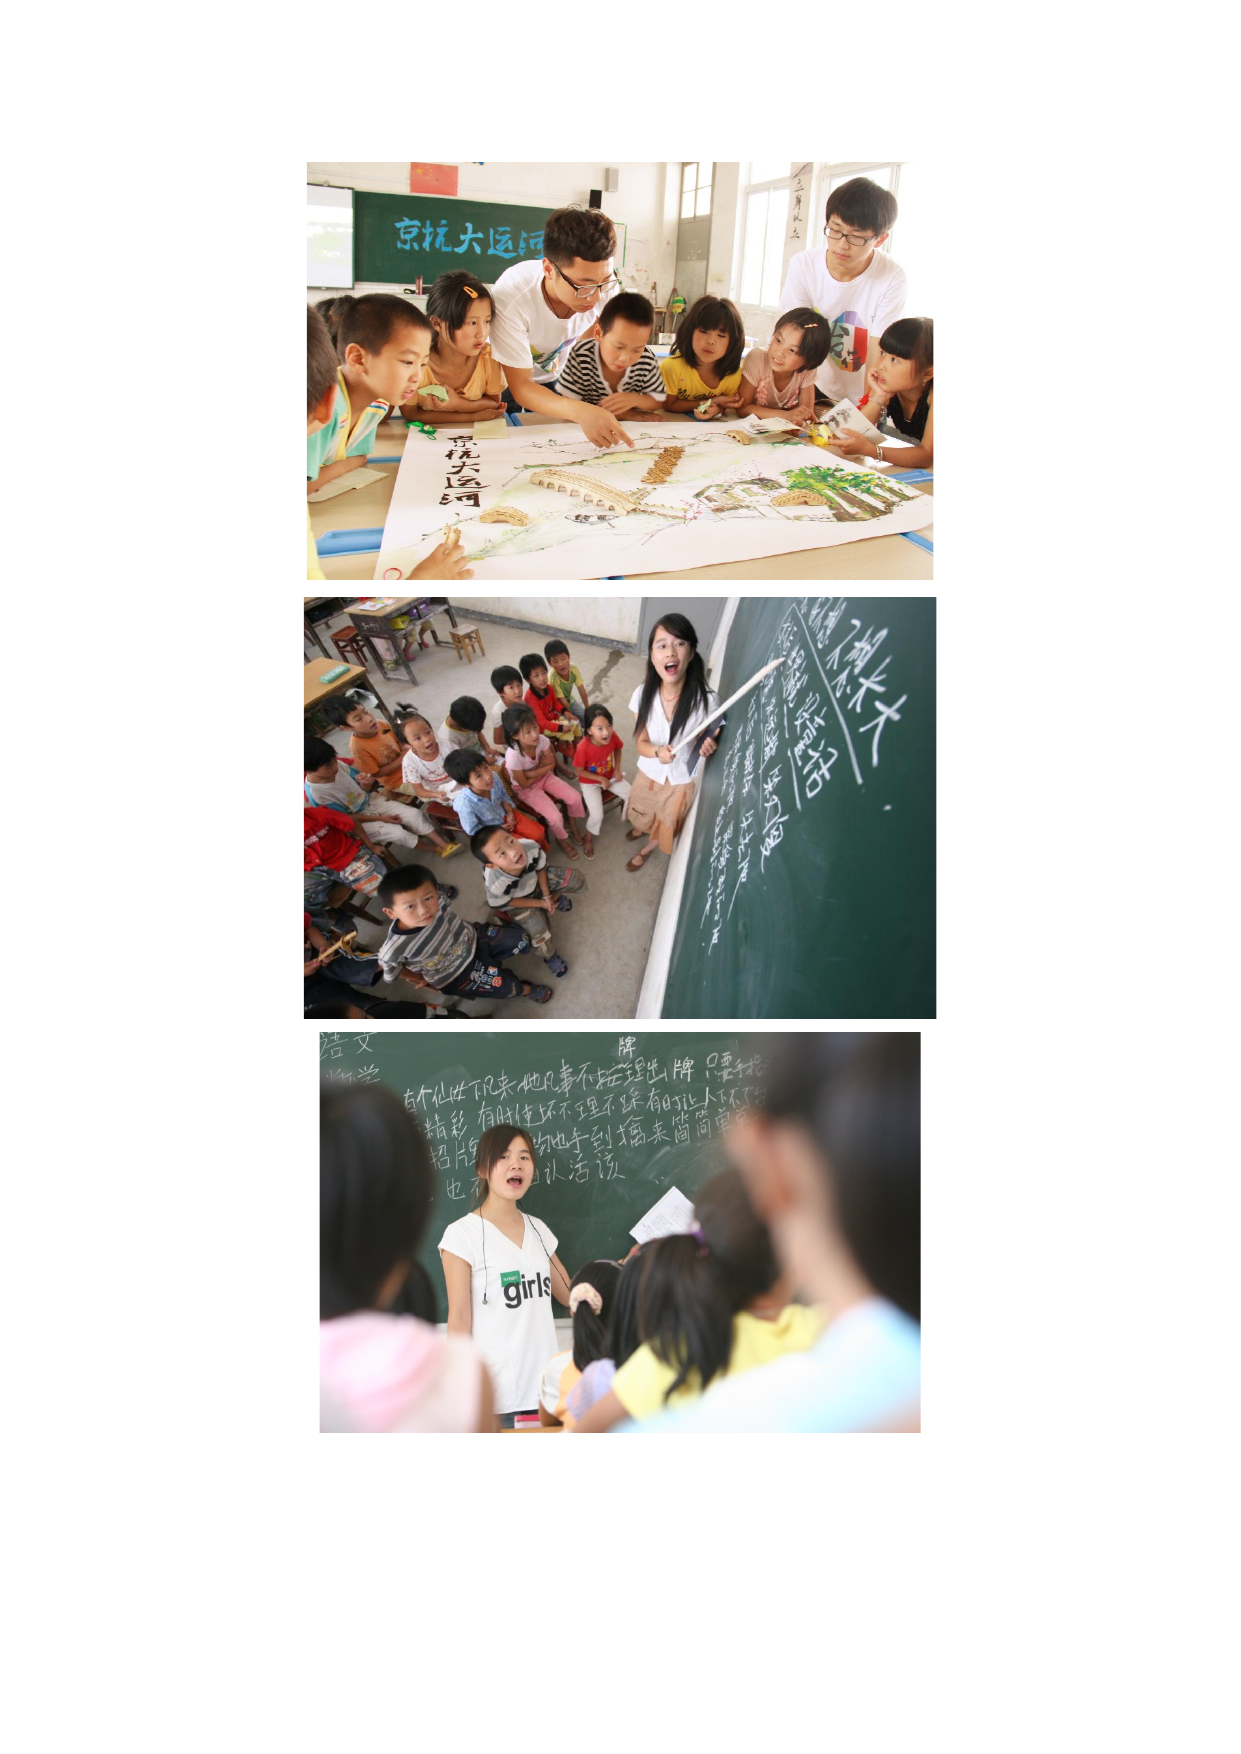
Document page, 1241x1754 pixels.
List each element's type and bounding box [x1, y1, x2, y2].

picture [319, 1032, 921, 1433]
picture [303, 597, 937, 1019]
picture [306, 162, 934, 580]
